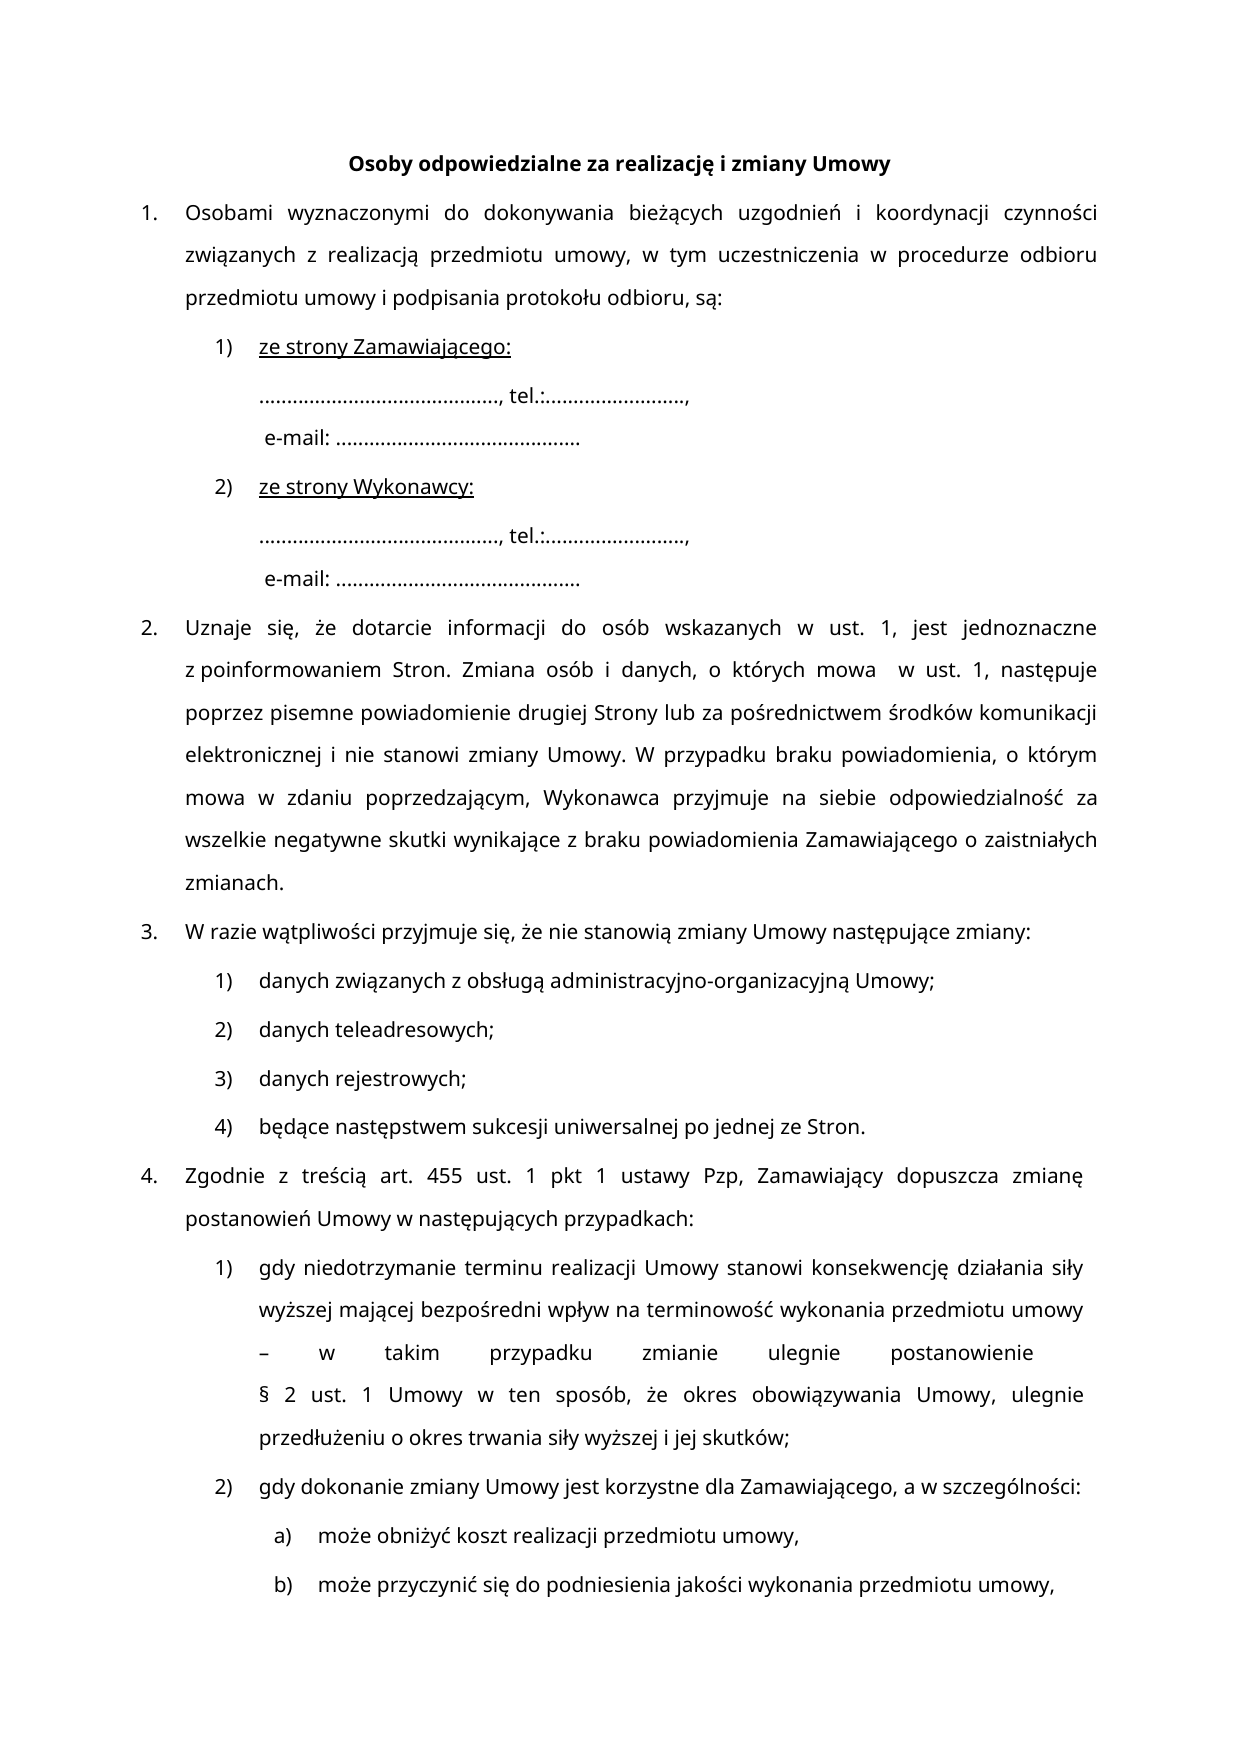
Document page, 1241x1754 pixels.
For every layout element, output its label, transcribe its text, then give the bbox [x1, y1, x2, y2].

list danych teleadresowych; [214, 1015, 1099, 1043]
list danych rejestrowych; [214, 1064, 1099, 1092]
list ze strony Wykonawcy: [214, 472, 1099, 501]
list będące następstwem sukcesji uniwersalnej po jednej ze Stron. [214, 1112, 1099, 1141]
list ze strony Zamawiającego: [214, 332, 1099, 360]
list Uznaje się, że dotarcie informacji do osób wskazanych w ust. 1, jest jednoznaczne z poinformowaniem Stron. Zmiana osób i danych, o których mowa w ust. 1, następuje poprzez pisemne powiadomienie drugiej Strony lub za pośrednictwem środków komunikacji elektronicznej i nie stanowi zmiany Umowy. W przypadku braku powiadomienia, o którym mowa w zdaniu poprzedzającym, Wykonawca przyjmuje na siebie odpowiedzialność za wszelkie negatywne skutki wynikające z braku powiadomienia Zamawiającego o zaistniałych zmianach. [141, 613, 1099, 897]
list danych związanych z obsługą administracyjno-organizacyjną Umowy; [214, 966, 1099, 994]
text ..........................................., tel.:........................., e-mail: ............................................ [259, 381, 1099, 452]
list Zgodnie z treścią art. 455 ust. 1 pkt 1 ustawy Pzp, Zamawiający dopuszcza zmianę postanowień Umowy w następujących przypadkach: [141, 1161, 1084, 1232]
list gdy niedotrzymanie terminu realizacji Umowy stanowi konsekwencję działania siły wyższej mającej bezpośredni wpływ na terminowość wykonania przedmiotu umowy – w takim przypadku zmianie ulegnie postanowienie § 2 ust. 1 Umowy w ten sposób, że okres obowiązywania Umowy, ulegnie przedłużeniu o okres trwania siły wyższej i jej skutków; [214, 1253, 1084, 1452]
list Osobami wyznaczonymi do dokonywania bieżących uzgodnień i koordynacji czynności związanych z realizacją przedmiotu umowy, w tym uczestniczenia w procedurze odbioru przedmiotu umowy i podpisania protokołu odbioru, są: [141, 198, 1099, 312]
list może przyczynić się do podniesienia jakości wykonania przedmiotu umowy, [273, 1570, 1099, 1598]
list gdy dokonanie zmiany Umowy jest korzystne dla Zamawiającego, a w szczególności: [214, 1472, 1099, 1501]
text Osoby odpowiedzialne za realizację i zmiany Umowy [141, 149, 1099, 177]
list W razie wątpliwości przyjmuje się, że nie stanowią zmiany Umowy następujące zmiany: [141, 917, 1099, 946]
list może obniżyć koszt realizacji przedmiotu umowy, [273, 1521, 1099, 1549]
text ..........................................., tel.:........................., e-mail: ............................................ [259, 521, 1099, 592]
